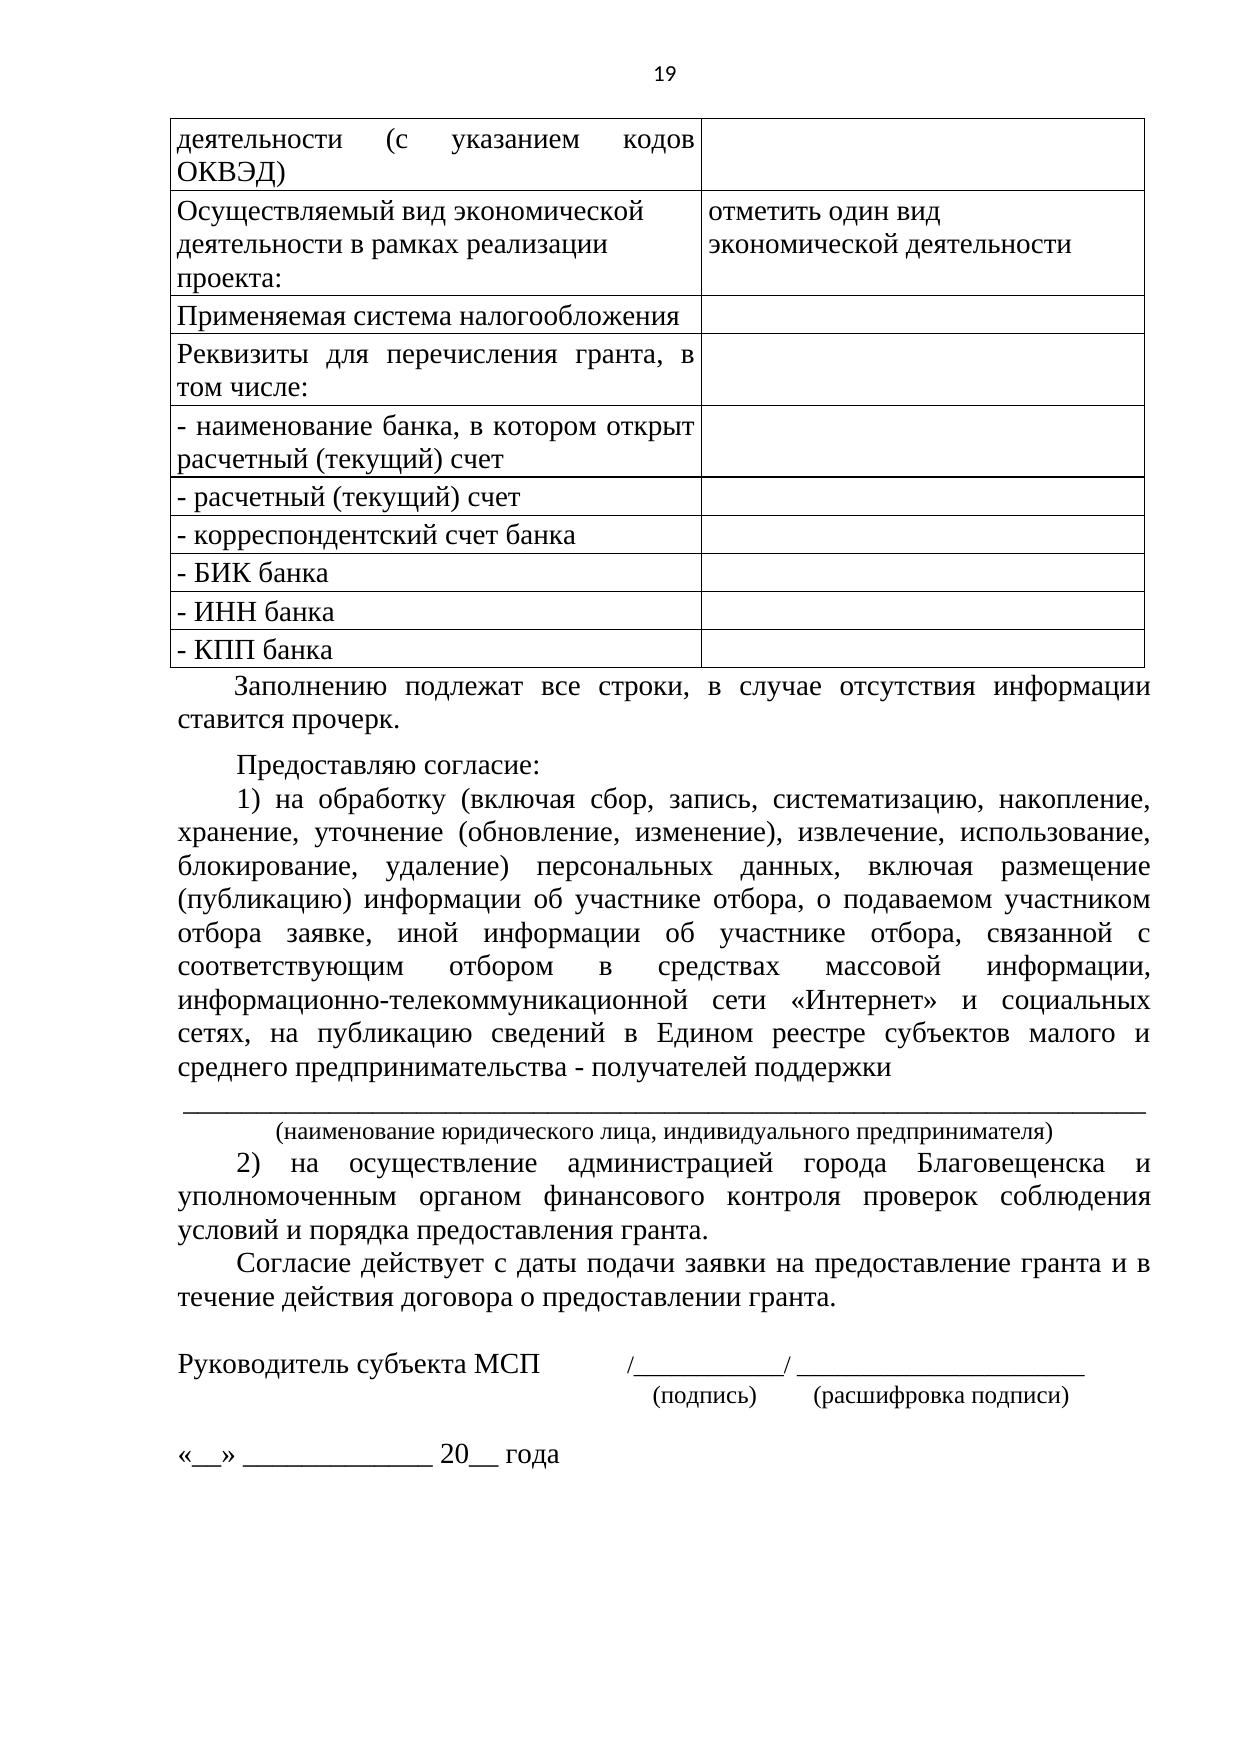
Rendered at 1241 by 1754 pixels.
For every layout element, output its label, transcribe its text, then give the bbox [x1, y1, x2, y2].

table_cell [702, 516, 1144, 553]
text Руководитель субъекта МСП /____________/ _______________________ [177, 1346, 1152, 1380]
table_cell [702, 296, 1144, 333]
text «__» _____________ 20__ года [177, 1436, 1152, 1470]
table_cell [702, 478, 1144, 514]
text __________________________________________________________________ (наименование юридического лица, индивидуального предпринимателя) [177, 1083, 1152, 1145]
table_cell [702, 592, 1144, 629]
table_cell Реквизиты для перечисления гранта, в том числе: [171, 334, 701, 405]
table_cell Применяемая система налогообложения [171, 296, 701, 333]
text Согласие действует с даты подачи заявки на предоставление гранта и в течение действия договора о предоставлении гранта. [177, 1246, 1152, 1313]
table_cell - расчетный (текущий) счет [171, 478, 701, 514]
table_cell - ИНН банка [171, 592, 701, 629]
text (подпись) (расшифровка подписи) [177, 1380, 1152, 1408]
table_cell - БИК банка [171, 554, 701, 591]
table_cell [702, 119, 1144, 190]
table_cell - КПП банка [171, 630, 701, 667]
text Заполнению подлежат все строки, в случае отсутствия информации ставится прочерк. [177, 668, 1152, 735]
table_cell - корреспондентский счет банка [171, 516, 701, 553]
table_cell - наименование банка, в котором открыт расчетный (текущий) счет [171, 406, 701, 476]
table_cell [171, 119, 701, 190]
table_cell отметить один вид экономической деятельности [702, 191, 1144, 295]
text 2) на осуществление администрацией города Благовещенска и уполномоченным органом финансового контроля проверок соблюдения условий и порядка предоставления гранта. [177, 1145, 1152, 1246]
table_cell [702, 630, 1144, 667]
table_cell [702, 406, 1144, 476]
table_cell [702, 554, 1144, 591]
table_cell [702, 334, 1144, 405]
text 1) на обработку (включая сбор, запись, систематизацию, накопление, хранение, уточнение (обновление, изменение), извлечение, использование, блокирование, удаление) персональных данных, включая размещение (публикацию) информации об участнике отбора, о подаваемом участником отбора заявке, иной информации об участнике отбора, связанной с соответствующим отбором в средствах массовой информации, информационно-телекоммуникационной сети «Интернет» и социальных сетях, на публикацию сведений в Едином реестре субъектов малого и среднего предпринимательства - получателей поддержки [177, 781, 1152, 1083]
text Предоставляю согласие: [177, 747, 1152, 781]
table_cell Осуществляемый вид экономической деятельности в рамках реализации проекта: [171, 191, 701, 295]
